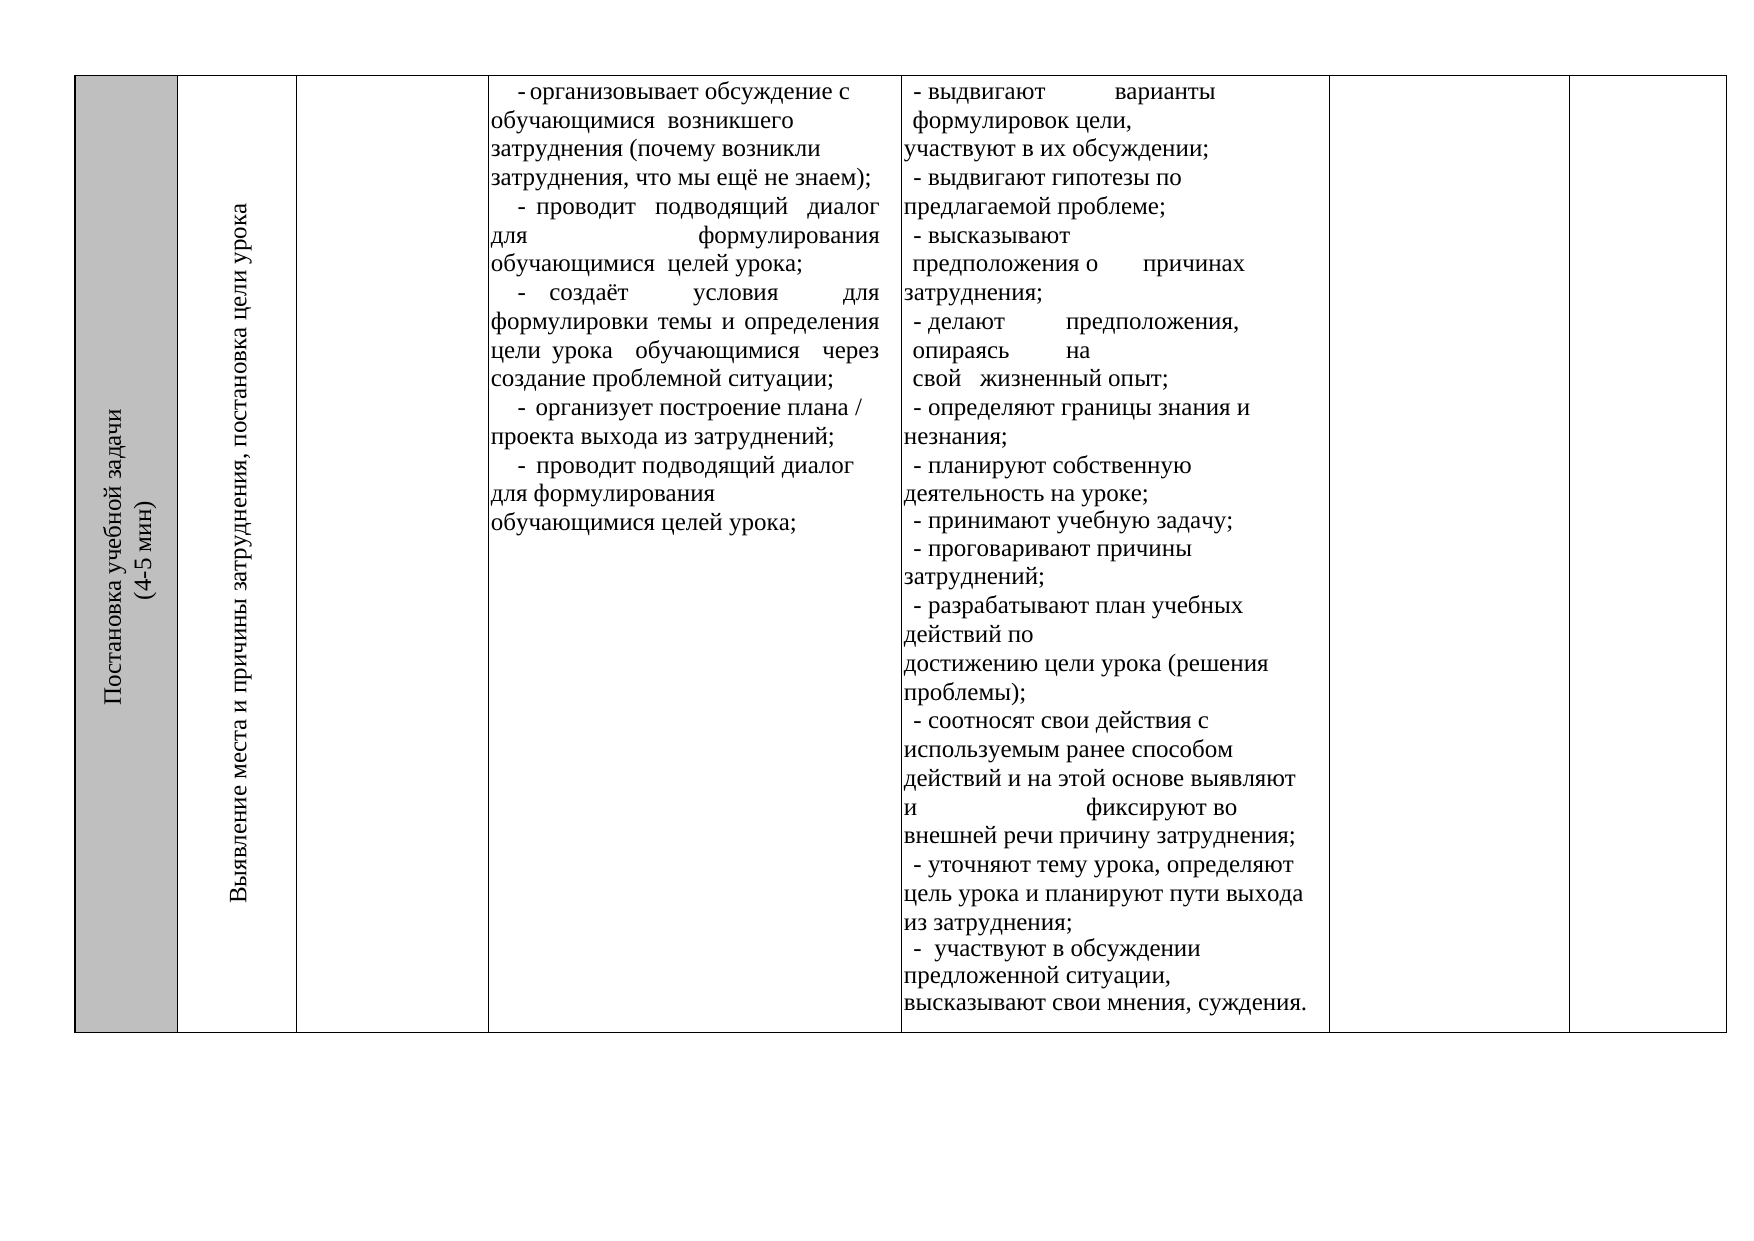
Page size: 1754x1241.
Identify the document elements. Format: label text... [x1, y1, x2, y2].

table_cell Выявление места и причины затруднения, постановка цели урока [178, 76, 296, 1032]
table_cell [1570, 76, 1726, 1032]
table_cell [297, 76, 488, 1032]
table_cell [1330, 76, 1569, 1032]
table_cell выдвигают варианты формулировок цели, участвуют в их обсуждении; выдвигают гипотезы по предлагаемой проблеме; высказывают предположения о причинах затруднения; делают предположения, опираясь на свой жизненный опыт; определяют границы знания и незнания; планируют собственную деятельность на уроке; принимают учебную задачу; проговаривают причины затруднений; разрабатывают план учебных действий по достижению цели урока (решения проблемы); соотносят свои действия с используемым ранее способом действий и на этой основе выявляют и фиксируют во внешней речи причину затруднения; уточняют тему урока, определяют цель урока и планируют пути выхода из затруднения; участвуют в обсуждении предложенной ситуации, высказывают свои мнения, суждения. [902, 76, 1329, 1032]
table_cell Постановка учебной задачи (4-5 мин) [76, 76, 177, 1032]
table_cell организовывает обсуждение с обучающимися возникшего затруднения (почему возникли затруднения, что мы ещё не знаем); проводит подводящий диалог для формулирования обучающимися целей урока; создаёт условия для формулировки темы и определения цели урока обучающимися через создание проблемной ситуации; организует построение плана / проекта выхода из затруднений; проводит подводящий диалог для формулирования обучающимися целей урока; [489, 76, 901, 1032]
